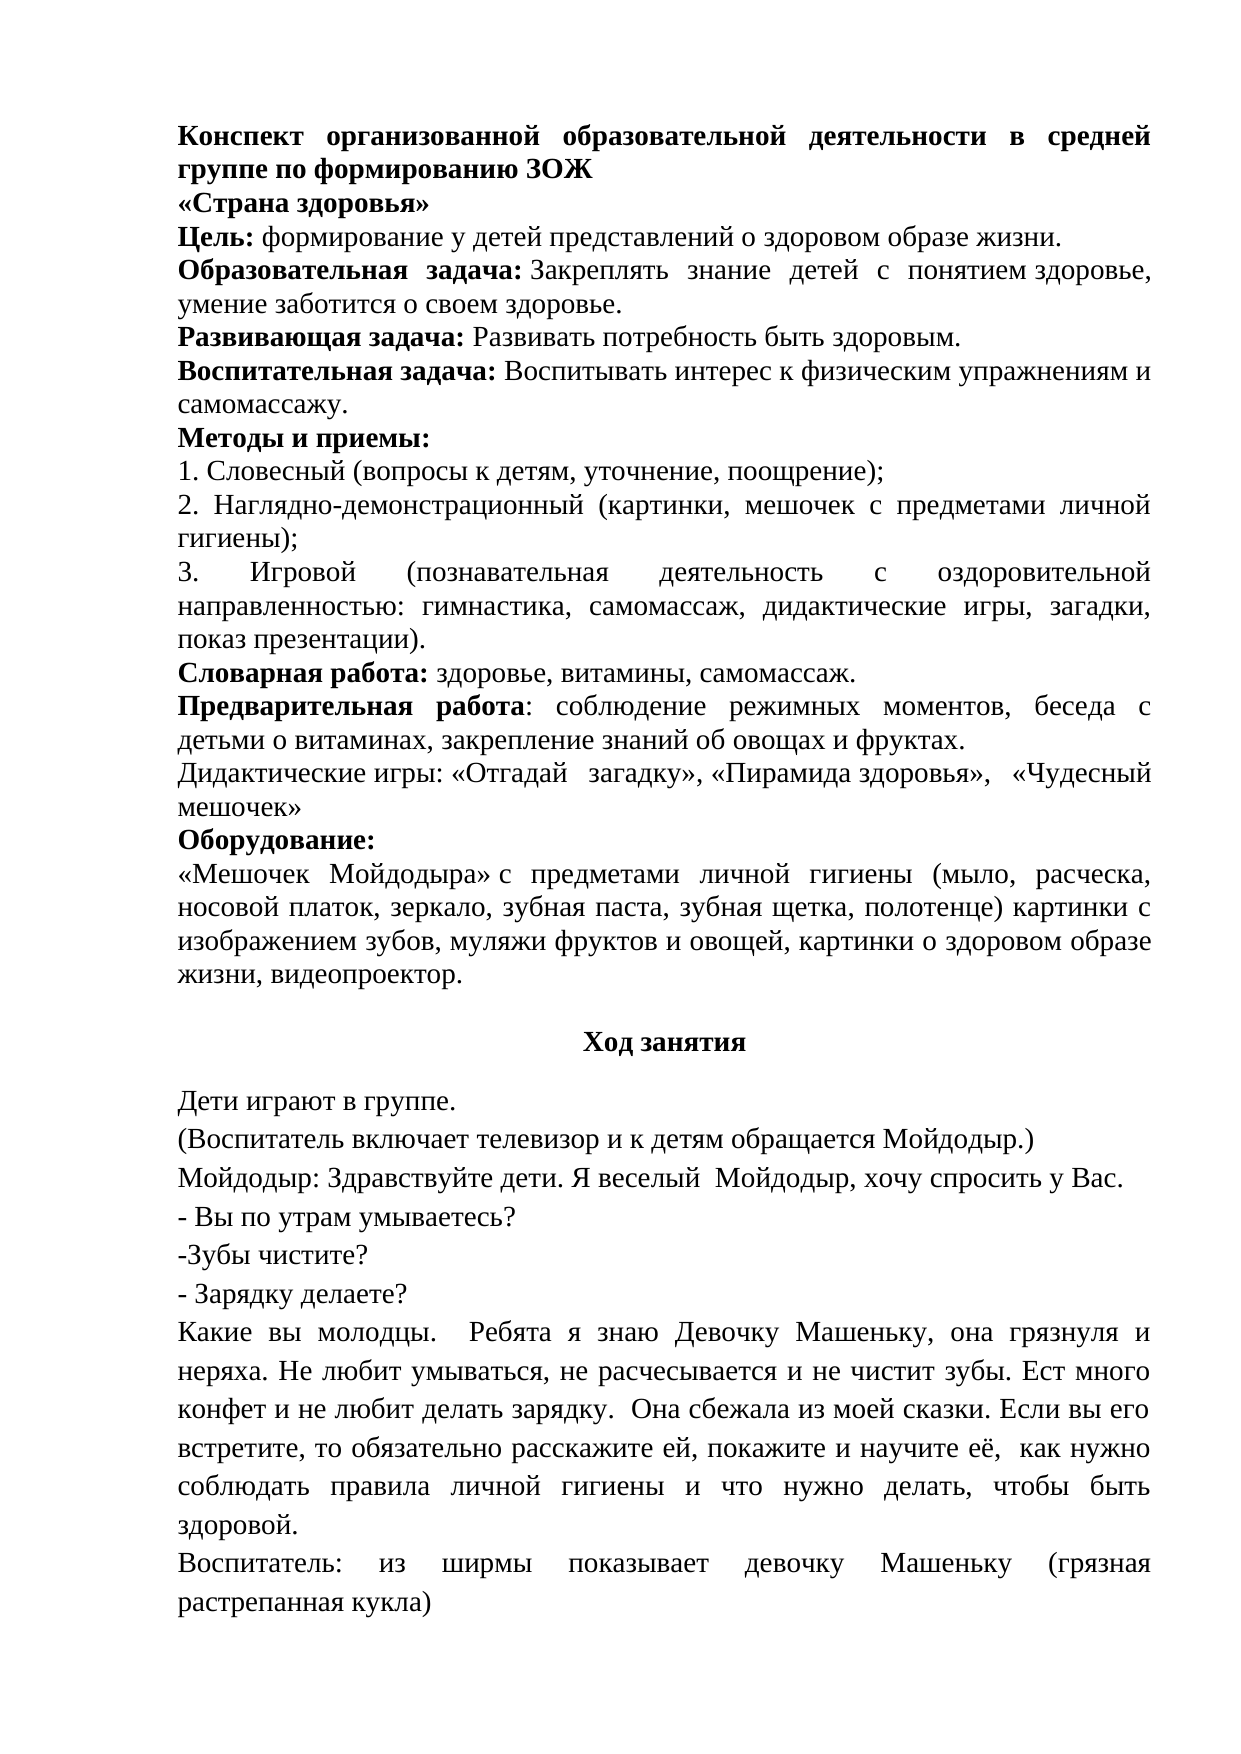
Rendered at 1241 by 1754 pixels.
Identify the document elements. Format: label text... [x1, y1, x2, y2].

text «Страна здоровья» [177, 185, 1152, 219]
text 1. Словесный (вопросы к детям, уточнение, поощрение); [177, 453, 1152, 487]
text Воспитательная задача: Воспитывать интерес к физическим упражнениям и самомассажу. [177, 353, 1152, 420]
text Какие вы молодцы. Ребята я знаю Девочку Машеньку, она грязнуля и неряха. Не любит умываться, не расчесывается и не чистит зубы. Ест много конфет и не любит делать зарядку. Она сбежала из моей сказки. Если вы его встретите, то обязательно расскажите ей, покажите и научите её, как нужно соблюдать правила личной гигиены и что нужно делать, чтобы быть здоровой. [177, 1314, 1152, 1541]
text Воспитатель: из ширмы показывает девочку Машеньку (грязная растрепанная кукла) [177, 1546, 1152, 1618]
text (Воспитатель включает телевизор и к детям обращается Мойдодыр.) [177, 1122, 1152, 1155]
text Предварительная работа: соблюдение режимных моментов, беседа с детьми о витаминах, закрепление знаний об овощах и фруктах. [177, 688, 1152, 755]
text - Вы по утрам умываетесь? [177, 1199, 1152, 1232]
text - Зарядку делаете? [177, 1276, 1152, 1309]
text Ход занятия [177, 1024, 1152, 1057]
text Развивающая задача: Развивать потребность быть здоровым. [177, 319, 1152, 353]
text Дидактические игры: «Отгадай загадку», «Пирамида здоровья», «Чудесный мешочек» [177, 755, 1152, 822]
text Образовательная задача: Закреплять знание детей с понятием здоровье, умение заботится о своем здоровье. [177, 252, 1152, 319]
text Словарная работа: здоровье, витамины, самомассаж. [177, 655, 1152, 688]
text Оборудование: [177, 822, 1152, 856]
text «Мешочек Мойдодыра» с предметами личной гигиены (мыло, расческа, носовой платок, зеркало, зубная паста, зубная щетка, полотенце) картинки с изображением зубов, муляжи фруктов и овощей, картинки о здоровом образе жизни, видеопроектор. [177, 856, 1152, 990]
text Цель: формирование у детей представлений о здоровом образе жизни. [177, 219, 1152, 252]
text Конспект организованной образовательной деятельности в средней группе по формированию ЗОЖ [177, 118, 1152, 185]
text 2. Наглядно-демонстрационный (картинки, мешочек с предметами личной гигиены); [177, 487, 1152, 554]
text Методы и приемы: [177, 420, 1152, 453]
text -Зубы чистите? [177, 1237, 1152, 1271]
text 3. Игровой (познавательная деятельность с оздоровительной направленностью: гимнастика, самомассаж, дидактические игры, загадки, показ презентации). [177, 554, 1152, 655]
text Дети играют в группе. [177, 1083, 1152, 1117]
text Мойдодыр: Здравствуйте дети. Я веселый Мойдодыр, хочу спросить у Вас. [177, 1160, 1152, 1194]
